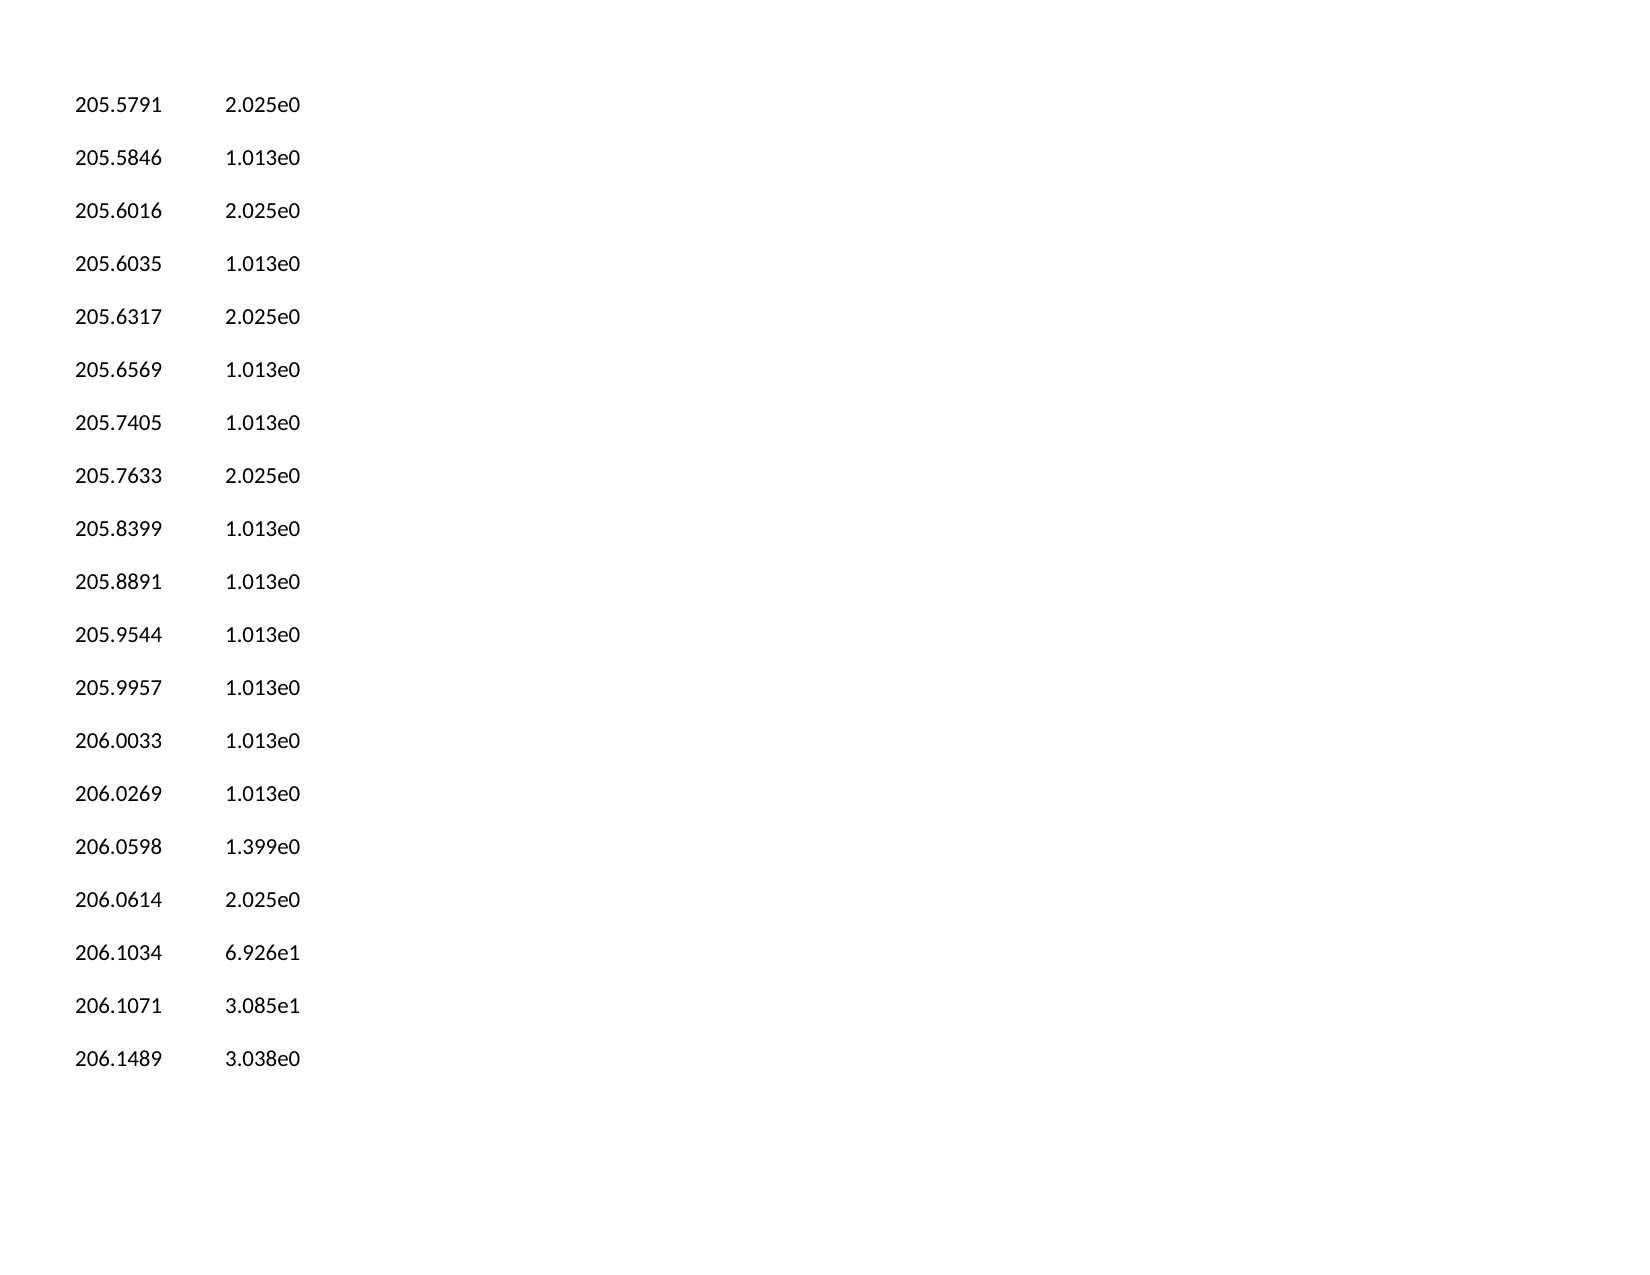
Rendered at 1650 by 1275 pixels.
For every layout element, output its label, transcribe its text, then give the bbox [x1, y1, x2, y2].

text 205.5791 2.025e0 [75, 90, 1563, 118]
text 206.1071 3.085e1 [75, 991, 1563, 1019]
text 205.8891 1.013e0 [75, 567, 1563, 595]
text 206.0614 2.025e0 [75, 885, 1563, 913]
text 205.9544 1.013e0 [75, 620, 1563, 648]
text 205.6569 1.013e0 [75, 355, 1563, 383]
text 205.7405 1.013e0 [75, 408, 1563, 436]
text 206.1034 6.926e1 [75, 938, 1563, 966]
text 206.0033 1.013e0 [75, 726, 1563, 754]
text 206.1489 3.038e0 [75, 1044, 1563, 1072]
text 205.6317 2.025e0 [75, 302, 1563, 330]
text 205.8399 1.013e0 [75, 514, 1563, 542]
text 205.6016 2.025e0 [75, 196, 1563, 224]
text 205.6035 1.013e0 [75, 249, 1563, 277]
text 206.0598 1.399e0 [75, 832, 1563, 860]
text 205.7633 2.025e0 [75, 461, 1563, 489]
text 206.0269 1.013e0 [75, 779, 1563, 807]
text 205.9957 1.013e0 [75, 673, 1563, 701]
text 205.5846 1.013e0 [75, 143, 1563, 171]
